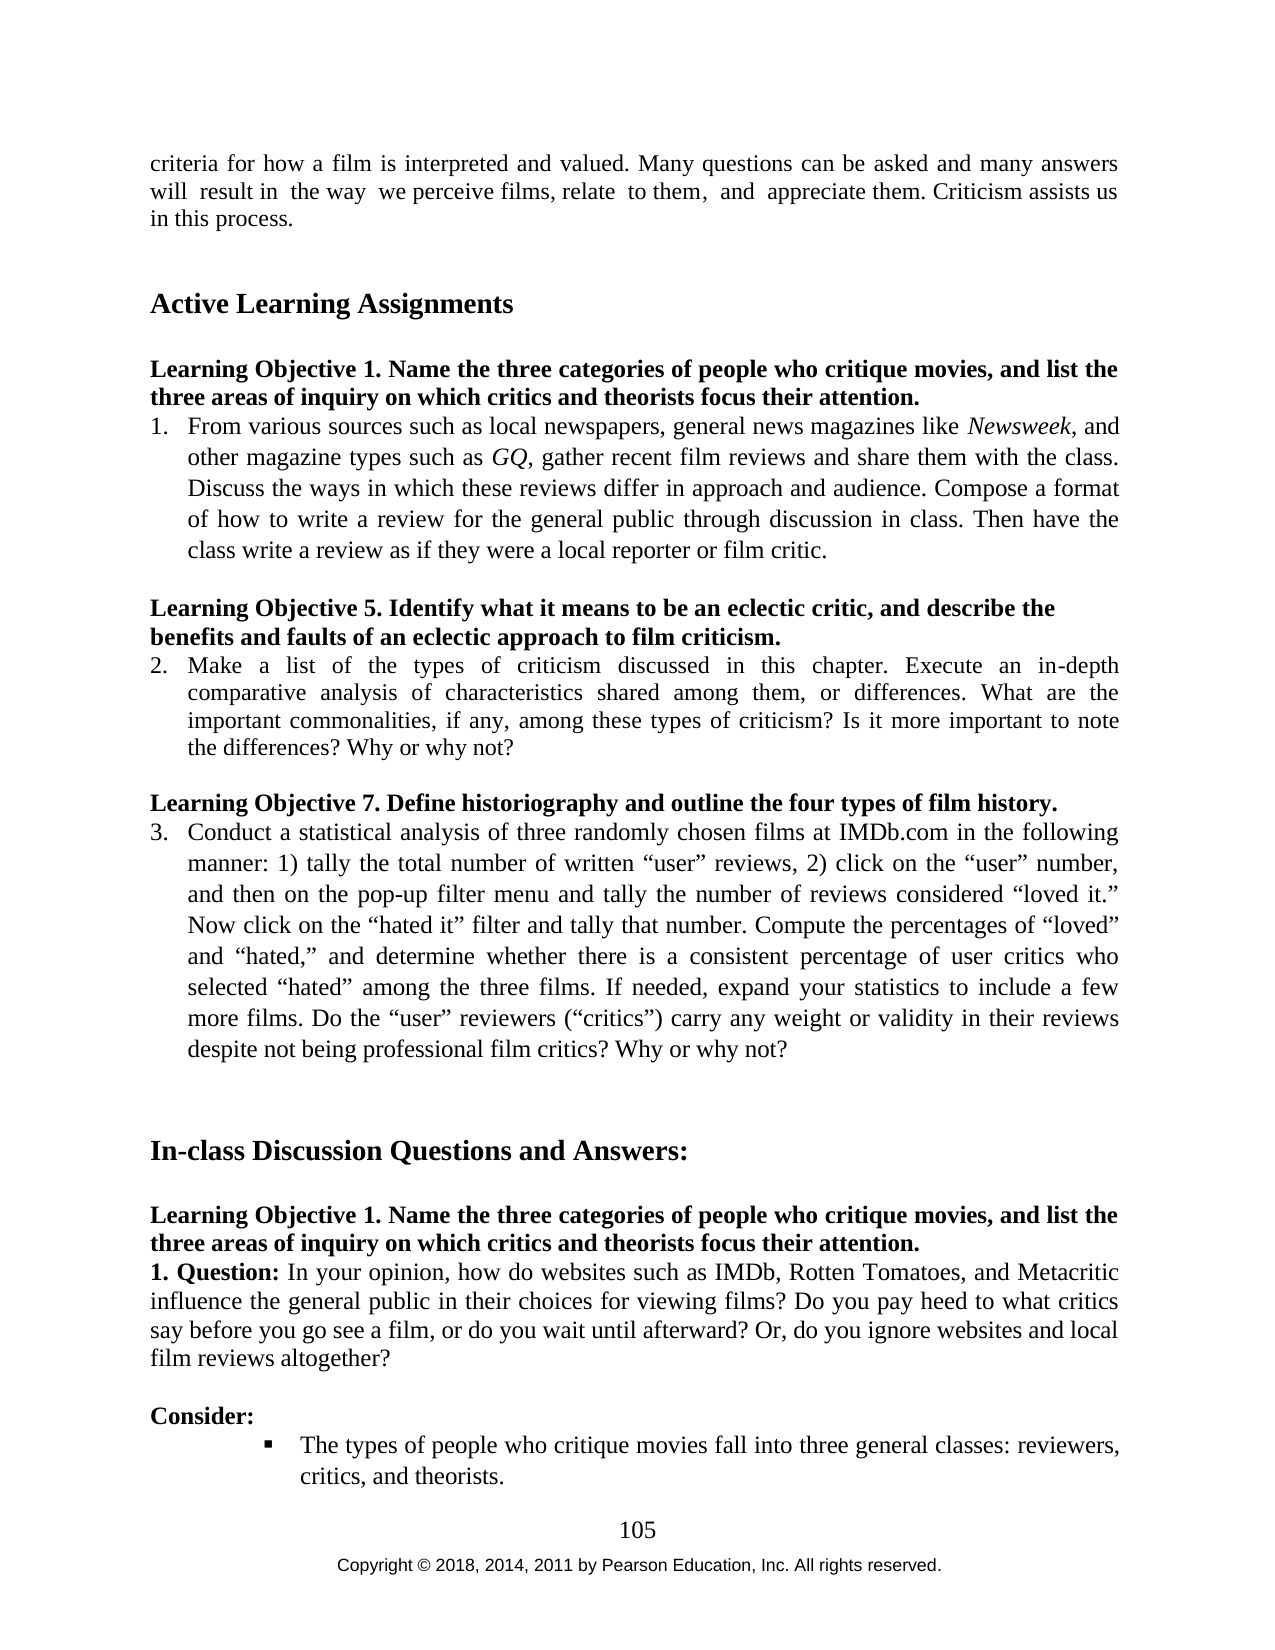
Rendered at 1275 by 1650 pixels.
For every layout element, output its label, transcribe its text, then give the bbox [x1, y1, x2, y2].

text Active Learning Assignments [150, 287, 1120, 320]
list Conduct a statistical analysis of three randomly chosen films at IMDb.com in the following manner: 1) tally the total number of written “user” reviews, 2) click on the “user” number, and then on the pop-up filter menu and tally the number of reviews considered “loved it.” Now click on the “hated it” filter and tally that number. Compute the percentages of “loved” and “hated,” and determine whether there is a consistent percentage of user critics who selected “hated” among the three films. If needed, expand your statistics to include a few more films. Do the “user” reviewers (“critics”) carry any weight or validity in their reviews despite not being professional film critics? Why or why not? [150, 817, 1120, 1063]
list From various sources such as local newspapers, general news magazines like Newsweek, and other magazine types such as GQ, gather recent film reviews and share them with the class. Discuss the ways in which these reviews differ in approach and audience. Compose a format of how to write a review for the general public through discussion in class. Then have the class write a review as if they were a local reporter or film critic. [150, 411, 1120, 564]
text Learning Objective 5. Identify what it means to be an eclectic critic, and describe the benefits and faults of an eclectic approach to film criticism. [150, 594, 1112, 651]
list The types of people who critique movies fall into three general classes: reviewers, critics, and theorists. [262, 1430, 1120, 1489]
text Consider: [150, 1401, 1120, 1430]
text In-class Discussion Questions and Answers: [150, 1133, 1120, 1166]
list Make a list of the types of criticism discussed in this chapter. Execute an in-depth comparative analysis of characteristics shared among them, or differences. What are the important commonalities, if any, among these types of criticism? Is it more important to note the differences? Why or why not? [150, 651, 1119, 761]
text Learning Objective 1. Name the three categories of people who critique movies, and list the three areas of inquiry on which critics and theorists focus their attention. [150, 1200, 1120, 1257]
text Learning Objective 1. Name the three categories of people who critique movies, and list the three areas of inquiry on which critics and theorists focus their attention. [150, 354, 1120, 411]
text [150, 150, 1119, 232]
text Learning Objective 7. Define historiography and outline the four types of film history. [150, 788, 1120, 817]
text 1. Question: In your opinion, how do websites such as IMDb, Rotten Tomatoes, and Metacritic influence the general public in their choices for viewing films? Do you pay heed to what critics say before you go see a film, or do you wait until afterward? Or, do you ignore websites and local film reviews altogether? [150, 1257, 1120, 1372]
